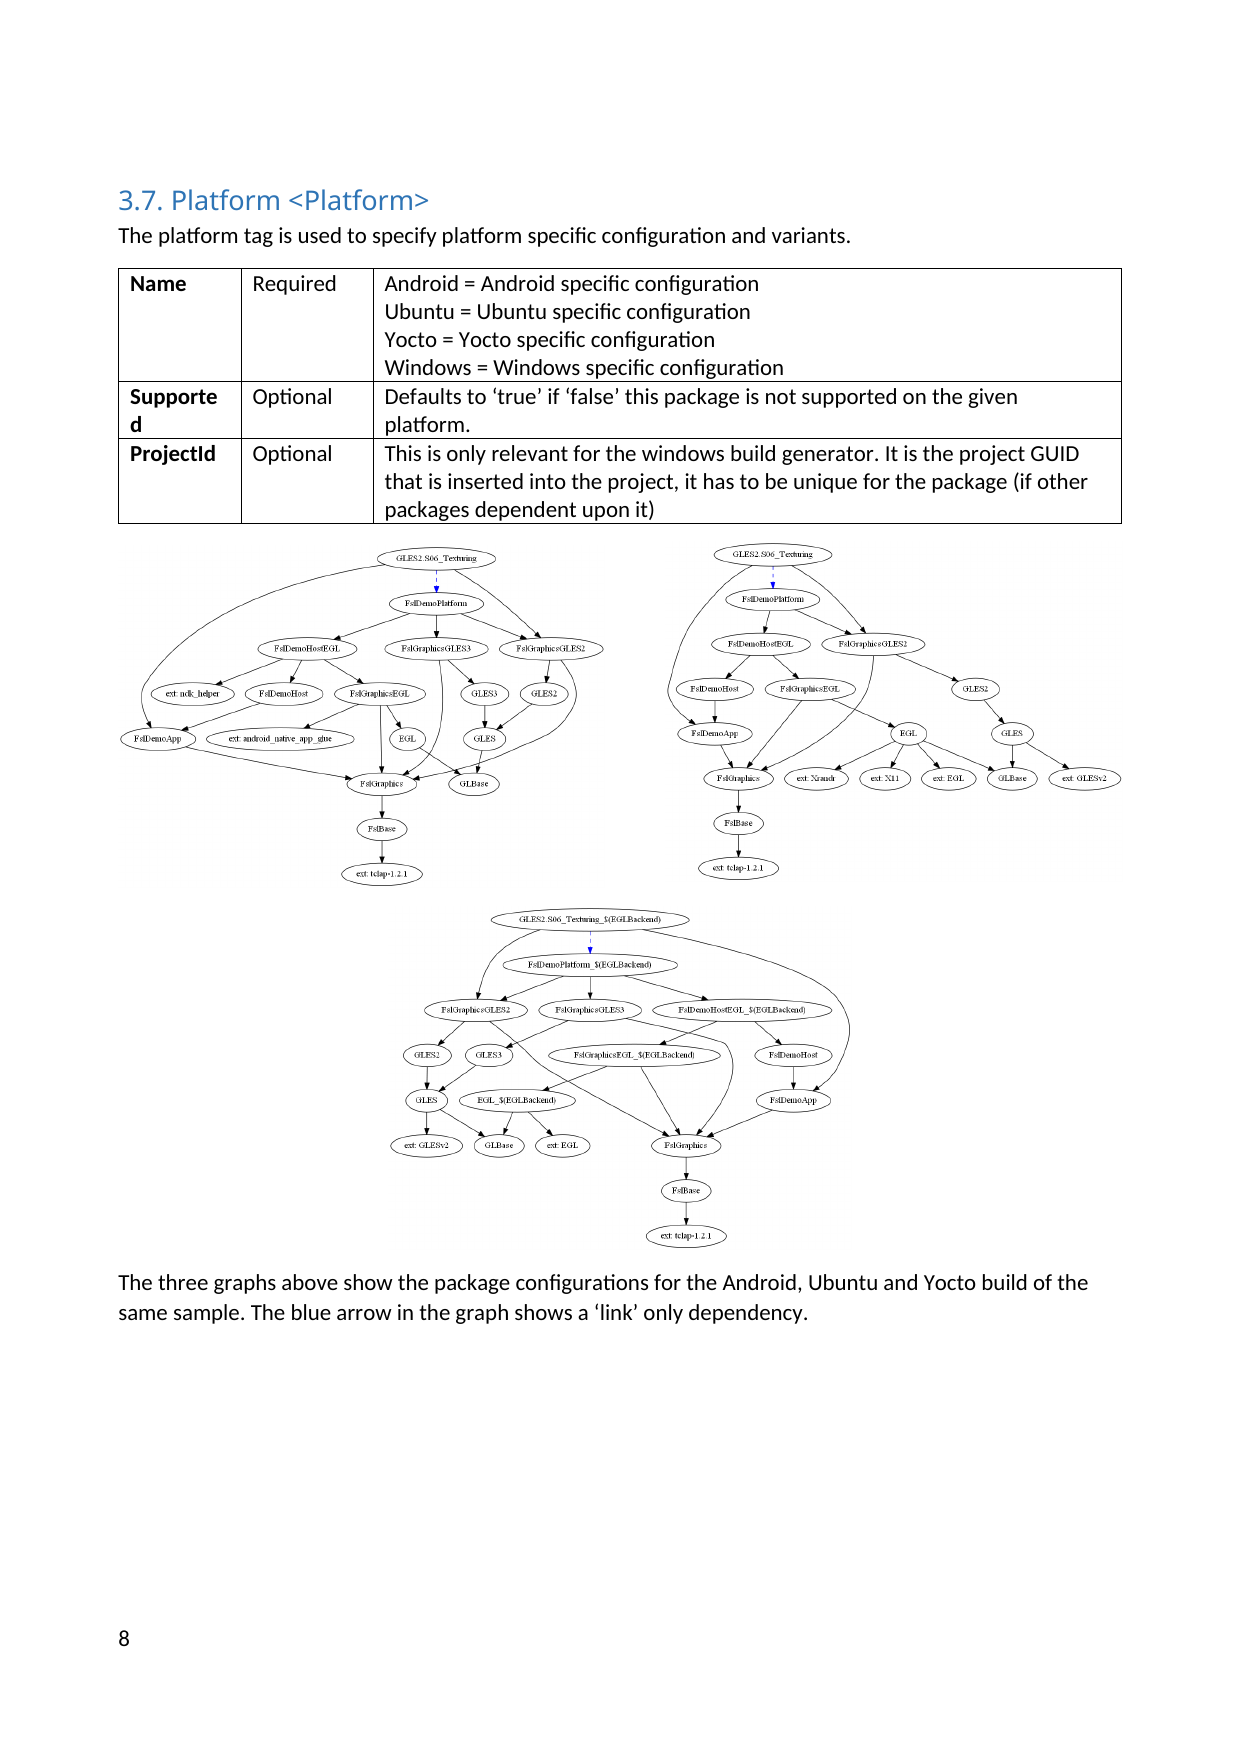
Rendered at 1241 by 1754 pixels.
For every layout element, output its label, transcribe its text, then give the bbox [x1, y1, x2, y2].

table_cell Supported [119, 382, 241, 438]
picture [665, 541, 1123, 882]
table_cell This is only relevant for the windows build generator. It is the project GUID that is inserted into the project, it has to be unique for the package (if other packages dependent upon it) [374, 439, 1121, 523]
text The platform tag is used to specify platform specific configuration and variants. [118, 221, 1122, 249]
table_cell Optional [242, 439, 373, 523]
text The three graphs above show the package configurations for the Android, Ubuntu and Yocto build of the same sample. The blue arrow in the graph shows a ‘link’ only dependency. [118, 1268, 1122, 1326]
table_cell Optional [242, 382, 373, 438]
table_header Android = Android specific configuration Ubuntu = Ubuntu specific configuration Yocto = Yocto specific configuration Windows = Windows specific configuration [374, 269, 1121, 381]
subtitle Platform <Platform> [118, 181, 1122, 218]
table_cell ProjectId [119, 439, 241, 523]
table_header Required [242, 269, 373, 381]
table_header Name [119, 269, 241, 381]
picture [118, 545, 605, 888]
picture [388, 906, 852, 1250]
table_cell Defaults to ‘true’ if ‘false’ this package is not supported on the given platform. [374, 382, 1121, 438]
